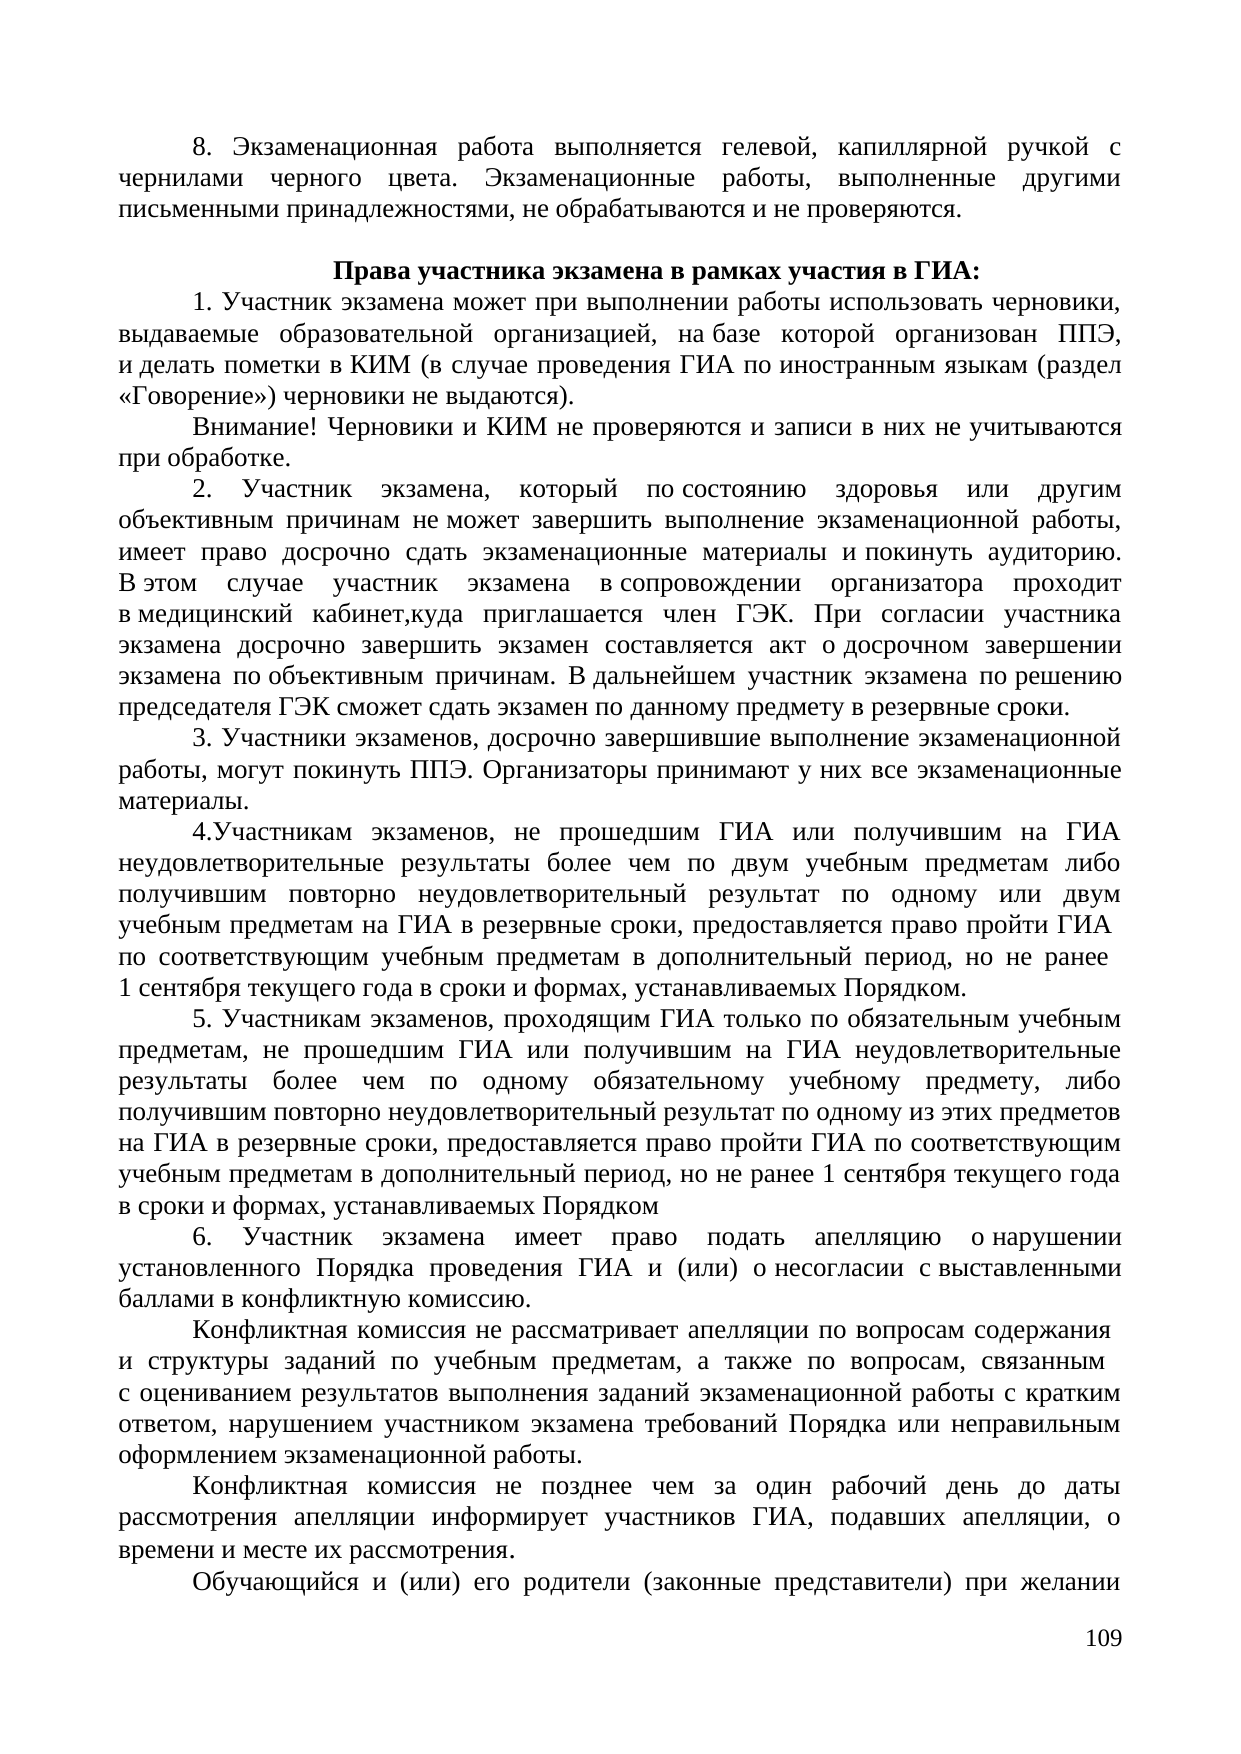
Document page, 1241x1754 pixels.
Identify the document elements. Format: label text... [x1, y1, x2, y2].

text 2. Участник экзамена, который по состоянию здоровья или другим объективным причинам не может завершить выполнение экзаменационной работы, имеет право досрочно сдать экзаменационные материалы и покинуть аудиторию. В этом случае участник экзамена в сопровождении организатора проходит в медицинский кабинет,куда приглашается член ГЭК. При согласии участника экзамена досрочно завершить экзамен составляется акт о досрочном завершении экзамена по объективным причинам. В дальнейшем участник экзамена по решению председателя ГЭК сможет сдать экзамен по данному предмету в резервные сроки. [118, 472, 1122, 722]
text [118, 1565, 1122, 1596]
text Конфликтная комиссия не рассматривает апелляции по вопросам содержания и структуры заданий по учебным предметам, а также по вопросам, связанным с оцениванием результатов выполнения заданий экзаменационной работы с кратким ответом, нарушением участником экзамена требований Порядка или неправильным оформлением экзаменационной работы. [118, 1313, 1122, 1469]
text Конфликтная комиссия не позднее чем за один рабочий день до даты рассмотрения апелляции информирует участников ГИА, подавших апелляции, о времени и месте их рассмотрения. [118, 1469, 1122, 1565]
text 5. Участникам экзаменов, проходящим ГИА только по обязательным учебным предметам, не прошедшим ГИА или получившим на ГИА неудовлетворительные результаты более чем по одному обязательному учебному предмету, либо получившим повторно неудовлетворительный результат по одному из этих предметов на ГИА в резервные сроки, предоставляется право пройти ГИА по соответствующим учебным предметам в дополнительный период, но не ранее 1 сентября текущего года в сроки и формах, устанавливаемых Порядком [118, 1002, 1122, 1220]
text 3. Участники экзаменов, досрочно завершившие выполнение экзаменационной работы, могут покинуть ППЭ. Организаторы принимают у них все экзаменационные материалы. [118, 722, 1122, 815]
text 1. Участник экзамена может при выполнении работы использовать черновики, выдаваемые образовательной организацией, на базе которой организован ППЭ, и делать пометки в КИМ (в случае проведения ГИА по иностранным языкам (раздел «Говорение») черновики не выдаются). [118, 286, 1122, 410]
text Внимание! Черновики и КИМ не проверяются и записи в них не учитываются при обработке. [118, 410, 1122, 472]
text 8. Экзаменационная работа выполняется гелевой, капиллярной ручкой с чернилами черного цвета. Экзаменационные работы, выполненные другими письменными принадлежностями, не обрабатываются и не проверяются. [118, 130, 1122, 223]
text Права участника экзамена в рамках участия в ГИА: [118, 254, 1122, 286]
text 4.Участникам экзаменов, не прошедшим ГИА или получившим на ГИА неудовлетворительные результаты более чем по двум учебным предметам либо получившим повторно неудовлетворительный результат по одному или двум учебным предметам на ГИА в резервные сроки, предоставляется право пройти ГИА по соответствующим учебным предметам в дополнительный период, но не ранее 1 сентября текущего года в сроки и формах, устанавливаемых Порядком. [118, 815, 1122, 1002]
text 6. Участник экзамена имеет право подать апелляцию о нарушении установленного Порядка проведения ГИА и (или) о несогласии с выставленными баллами в конфликтную комиссию. [118, 1220, 1122, 1313]
